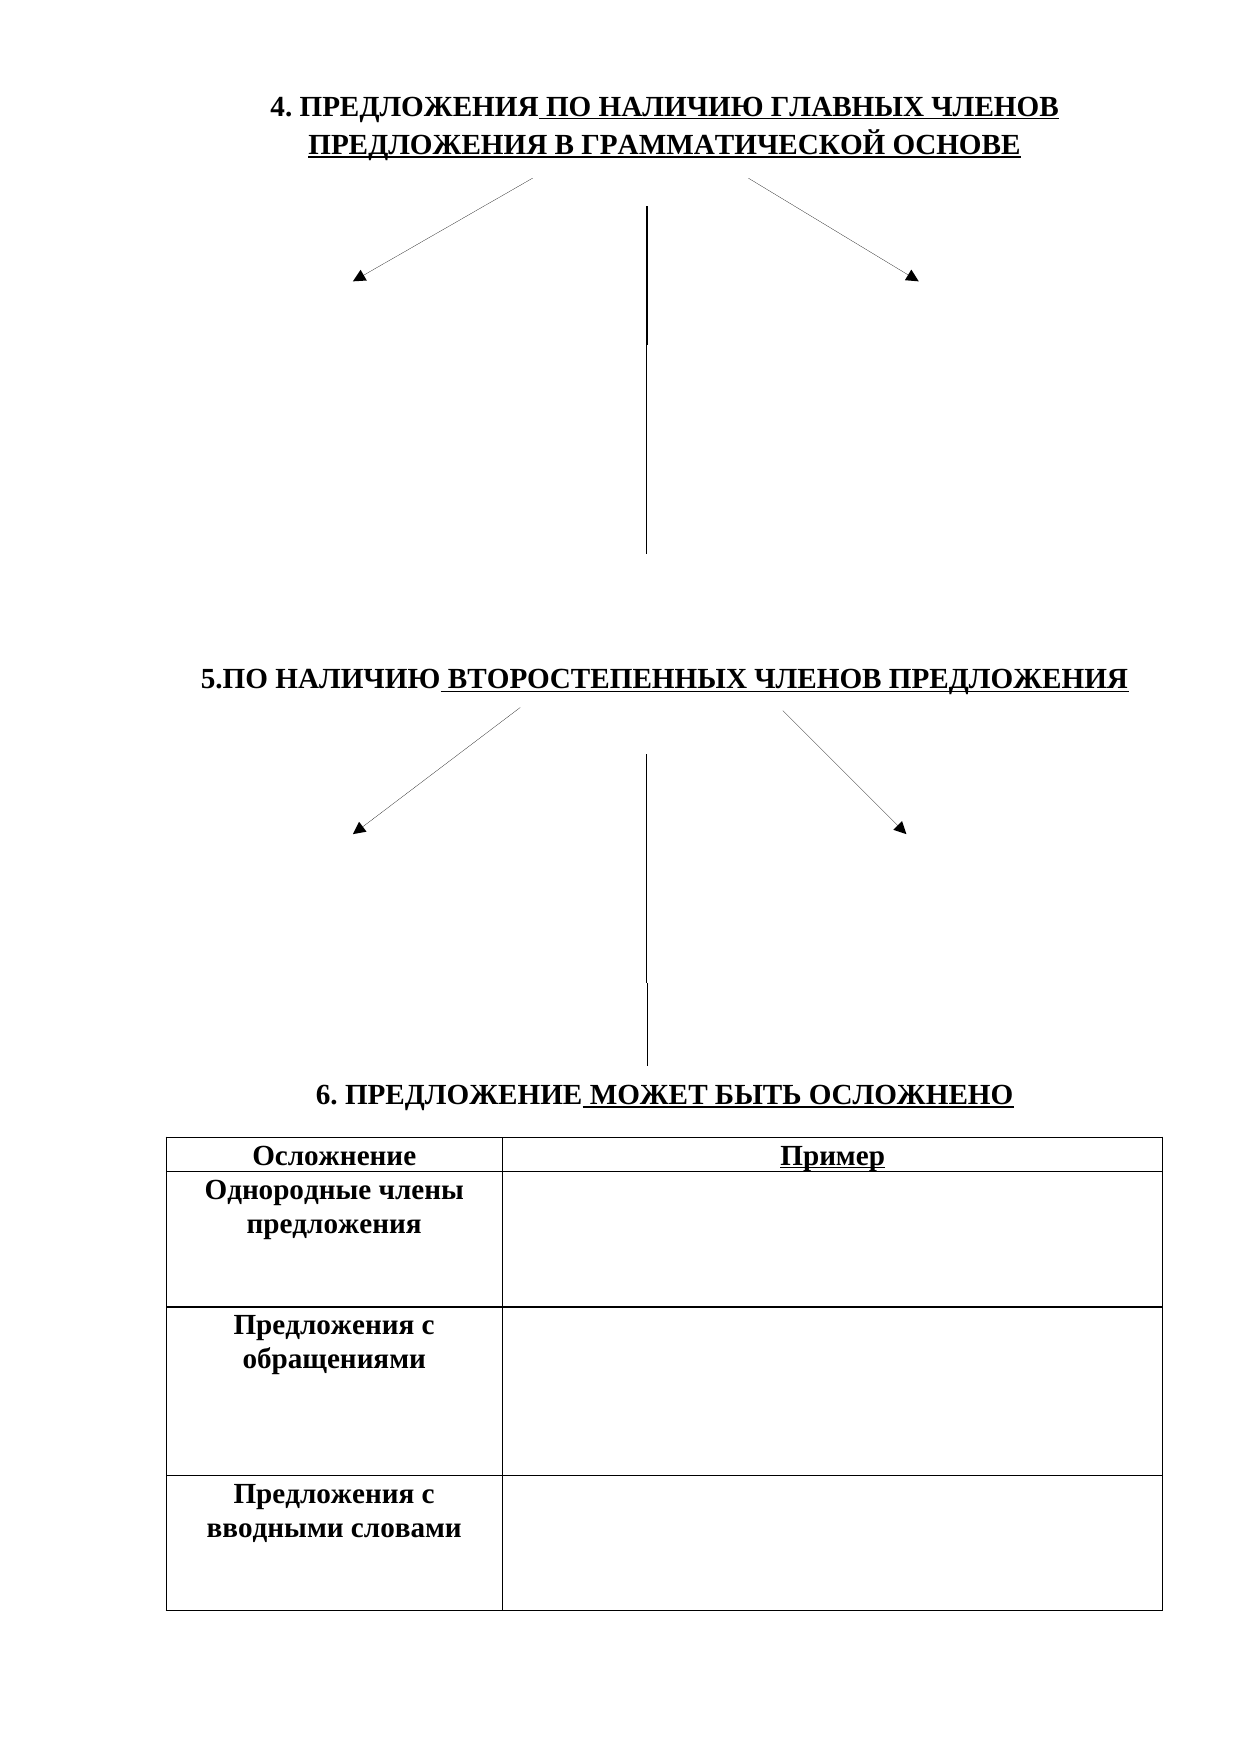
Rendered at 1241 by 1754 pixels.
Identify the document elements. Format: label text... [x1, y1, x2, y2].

table_header Пример [503, 1138, 1162, 1171]
text 5.ПО НАЛИЧИЮ ВТОРОСТЕПЕННЫХ ЧЛЕНОВ ПРЕДЛОЖЕНИЯ [177, 662, 1152, 695]
table_cell Предложения с обращениями [167, 1308, 502, 1475]
table_header Осложнение [167, 1138, 502, 1171]
table_cell [503, 1476, 1162, 1610]
table_cell Предложения с вводными словами [167, 1476, 502, 1610]
table_cell [503, 1308, 1162, 1475]
table_cell [503, 1172, 1162, 1306]
table_cell Однородные члены предложения [167, 1172, 502, 1306]
text 6. ПРЕДЛОЖЕНИЕ МОЖЕТ БЫТЬ ОСЛОЖНЕНО [177, 1077, 1152, 1111]
text 4. ПРЕДЛОЖЕНИЯ ПО НАЛИЧИЮ ГЛАВНЫХ ЧЛЕНОВ ПРЕДЛОЖЕНИЯ В ГРАММАТИЧЕСКОЙ ОСНОВЕ [177, 89, 1152, 161]
